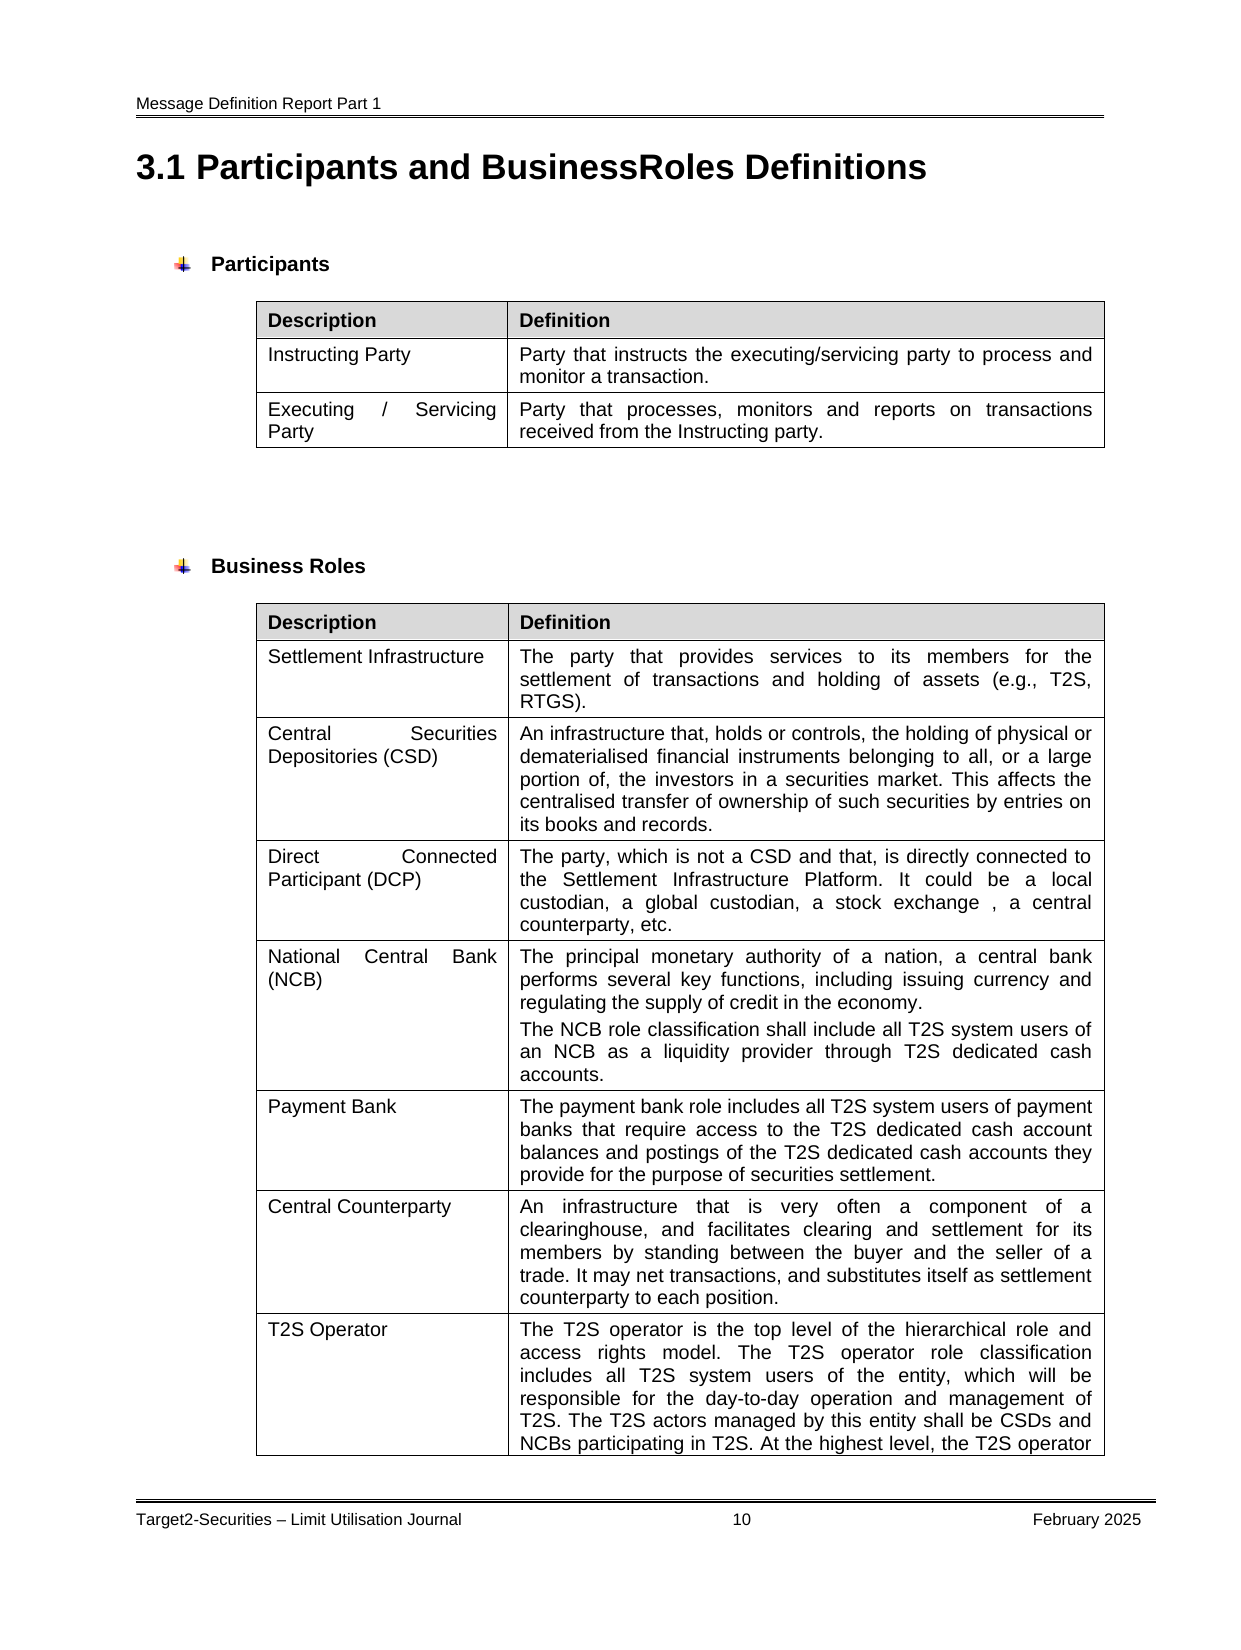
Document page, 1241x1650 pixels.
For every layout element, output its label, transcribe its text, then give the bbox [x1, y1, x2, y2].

table_cell Central Securities Depositories (CSD) [257, 718, 508, 840]
subtitle Participants and BusinessRoles Definitions [136, 146, 1104, 187]
table_cell An infrastructure that is very often a component of a clearinghouse, and facilitates clearing and settlement for its members by standing between the buyer and the seller of a trade. It may net transactions, and substitutes itself as settlement counterparty to each position. [509, 1191, 1104, 1313]
table_cell Direct Connected Participant (DCP) [257, 841, 508, 940]
table_cell T2S Operator [257, 1314, 508, 1454]
table_cell Party that instructs the executing/servicing party to process and monitor a transaction. [508, 339, 1104, 392]
picture [174, 557, 191, 574]
table_cell National Central Bank (NCB) [257, 941, 508, 1090]
table_cell Executing / Servicing Party [257, 393, 507, 447]
table_cell Settlement Infrastructure [257, 641, 508, 717]
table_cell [509, 1314, 1104, 1454]
table_cell The party, which is not a CSD and that, is directly connected to the Settlement Infrastructure Platform. It could be a local custodian, a global custodian, a stock exchange , a central counterparty, etc. [509, 841, 1104, 940]
table_header Definition [508, 302, 1104, 337]
table_header Definition [509, 604, 1104, 639]
table_cell An infrastructure that, holds or controls, the holding of physical or dematerialised financial instruments belonging to all, or a large portion of, the investors in a securities market. This affects the centralised transfer of ownership of such securities by entries on its books and records. [509, 718, 1104, 840]
table_cell Instructing Party [257, 339, 507, 392]
picture [174, 255, 191, 272]
table_cell Payment Bank [257, 1091, 508, 1190]
table_cell The party that provides services to its members for the settlement of transactions and holding of assets (e.g., T2S, RTGS). [509, 641, 1104, 717]
list Business Roles [173, 554, 1104, 578]
list Participants [173, 252, 1104, 276]
table_cell The principal monetary authority of a nation, a central bank performs several key functions, including issuing currency and regulating the supply of credit in the economy. The NCB role classification shall include all T2S system users of an NCB as a liquidity provider through T2S dedicated cash accounts. [509, 941, 1104, 1090]
table_cell Central Counterparty [257, 1191, 508, 1313]
table_cell Party that processes, monitors and reports on transactions received from the Instructing party. [508, 393, 1104, 447]
table_header Description [257, 604, 508, 639]
table_cell The payment bank role includes all T2S system users of payment banks that require access to the T2S dedicated cash account balances and postings of the T2S dedicated cash accounts they provide for the purpose of securities settlement. [509, 1091, 1104, 1190]
table_header Description [257, 302, 507, 337]
